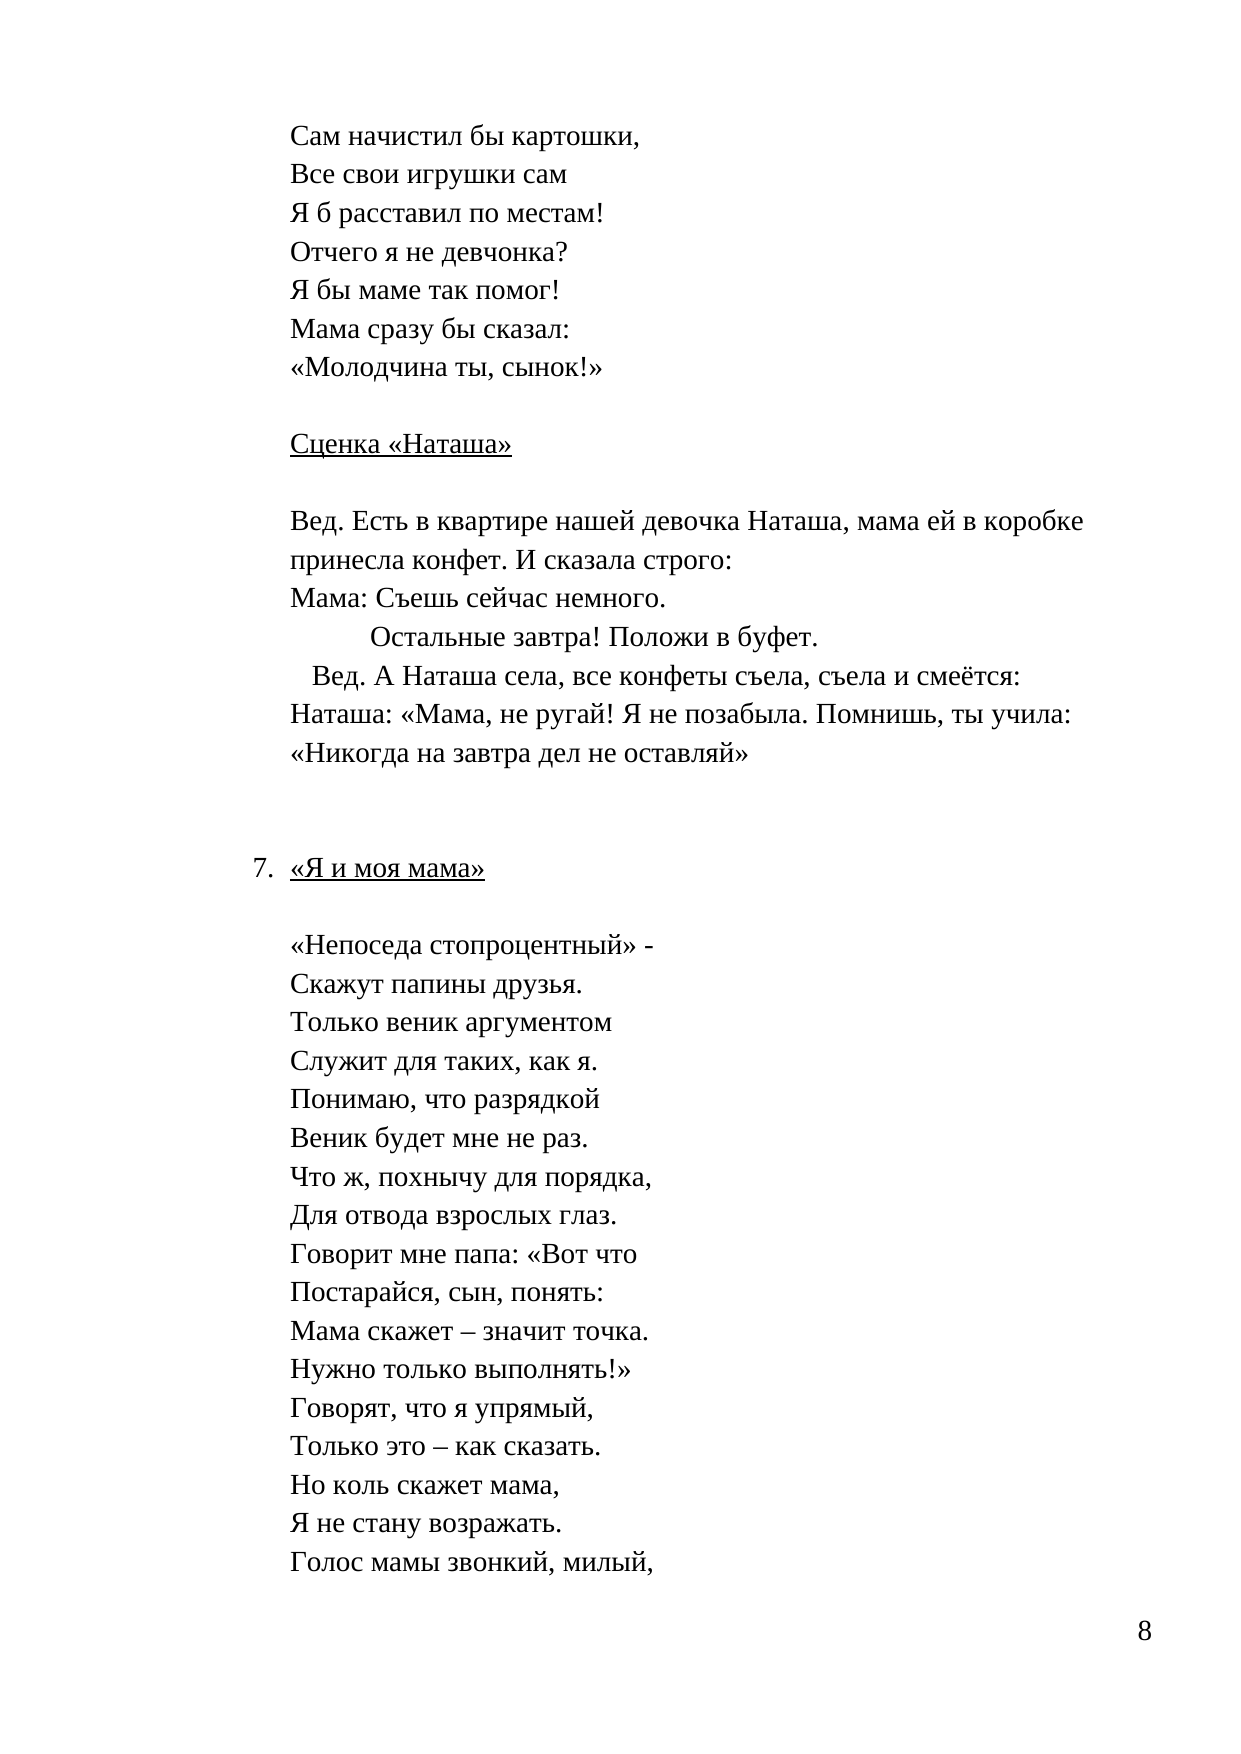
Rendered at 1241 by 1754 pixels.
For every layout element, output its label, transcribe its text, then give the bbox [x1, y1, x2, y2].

list Вед. Есть в квартире нашей девочка Наташа, мама ей в коробке принесла конфет. И сказала строго: [290, 503, 1152, 576]
list Говорит мне папа: «Вот что [290, 1236, 1152, 1269]
list Скажут папины друзья. [290, 966, 1152, 999]
list Что ж, похнычу для порядка, [290, 1159, 1152, 1192]
list Мама сразу бы сказал: [290, 311, 1152, 344]
list Служит для таких, как я. [290, 1043, 1152, 1077]
list Отчего я не девчонка? [290, 234, 1152, 267]
list Все свои игрушки сам [290, 157, 1152, 190]
list Мама: Съешь сейчас немного. [290, 581, 1152, 614]
list Остальные завтра! Положи в буфет. [290, 619, 1152, 653]
list Мама скажет – значит точка. [290, 1313, 1152, 1346]
list Только веник аргументом [290, 1004, 1152, 1038]
list Нужно только выполнять!» [290, 1351, 1152, 1385]
list Голос мамы звонкий, милый, [290, 1544, 1152, 1578]
list «Я и моя мама» [252, 850, 1152, 884]
list Я б расставил по местам! [290, 195, 1152, 229]
list Но коль скажет мама, [290, 1467, 1152, 1501]
list Говорят, что я упрямый, [290, 1390, 1152, 1423]
list «Непоседа стопроцентный» - [290, 927, 1152, 961]
list Постарайся, сын, понять: [290, 1274, 1152, 1308]
list Наташа: «Мама, не ругай! Я не позабыла. Помнишь, ты учила: «Никогда на завтра дел не оставляй» [290, 696, 1152, 768]
list Я не стану возражать. [290, 1506, 1152, 1539]
list Для отвода взрослых глаз. [290, 1197, 1152, 1231]
list Понимаю, что разрядкой [290, 1082, 1152, 1115]
list «Молодчина ты, сынок!» [290, 349, 1152, 383]
list Сценка «Наташа» [290, 426, 1152, 460]
list Только это – как сказать. [290, 1428, 1152, 1462]
list Веник будет мне не раз. [290, 1120, 1152, 1154]
list Я бы маме так помог! [290, 272, 1152, 306]
list Вед. А Наташа села, все конфеты съела, съела и смеётся: [290, 658, 1152, 691]
list Сам начистил бы картошки, [290, 118, 1152, 152]
